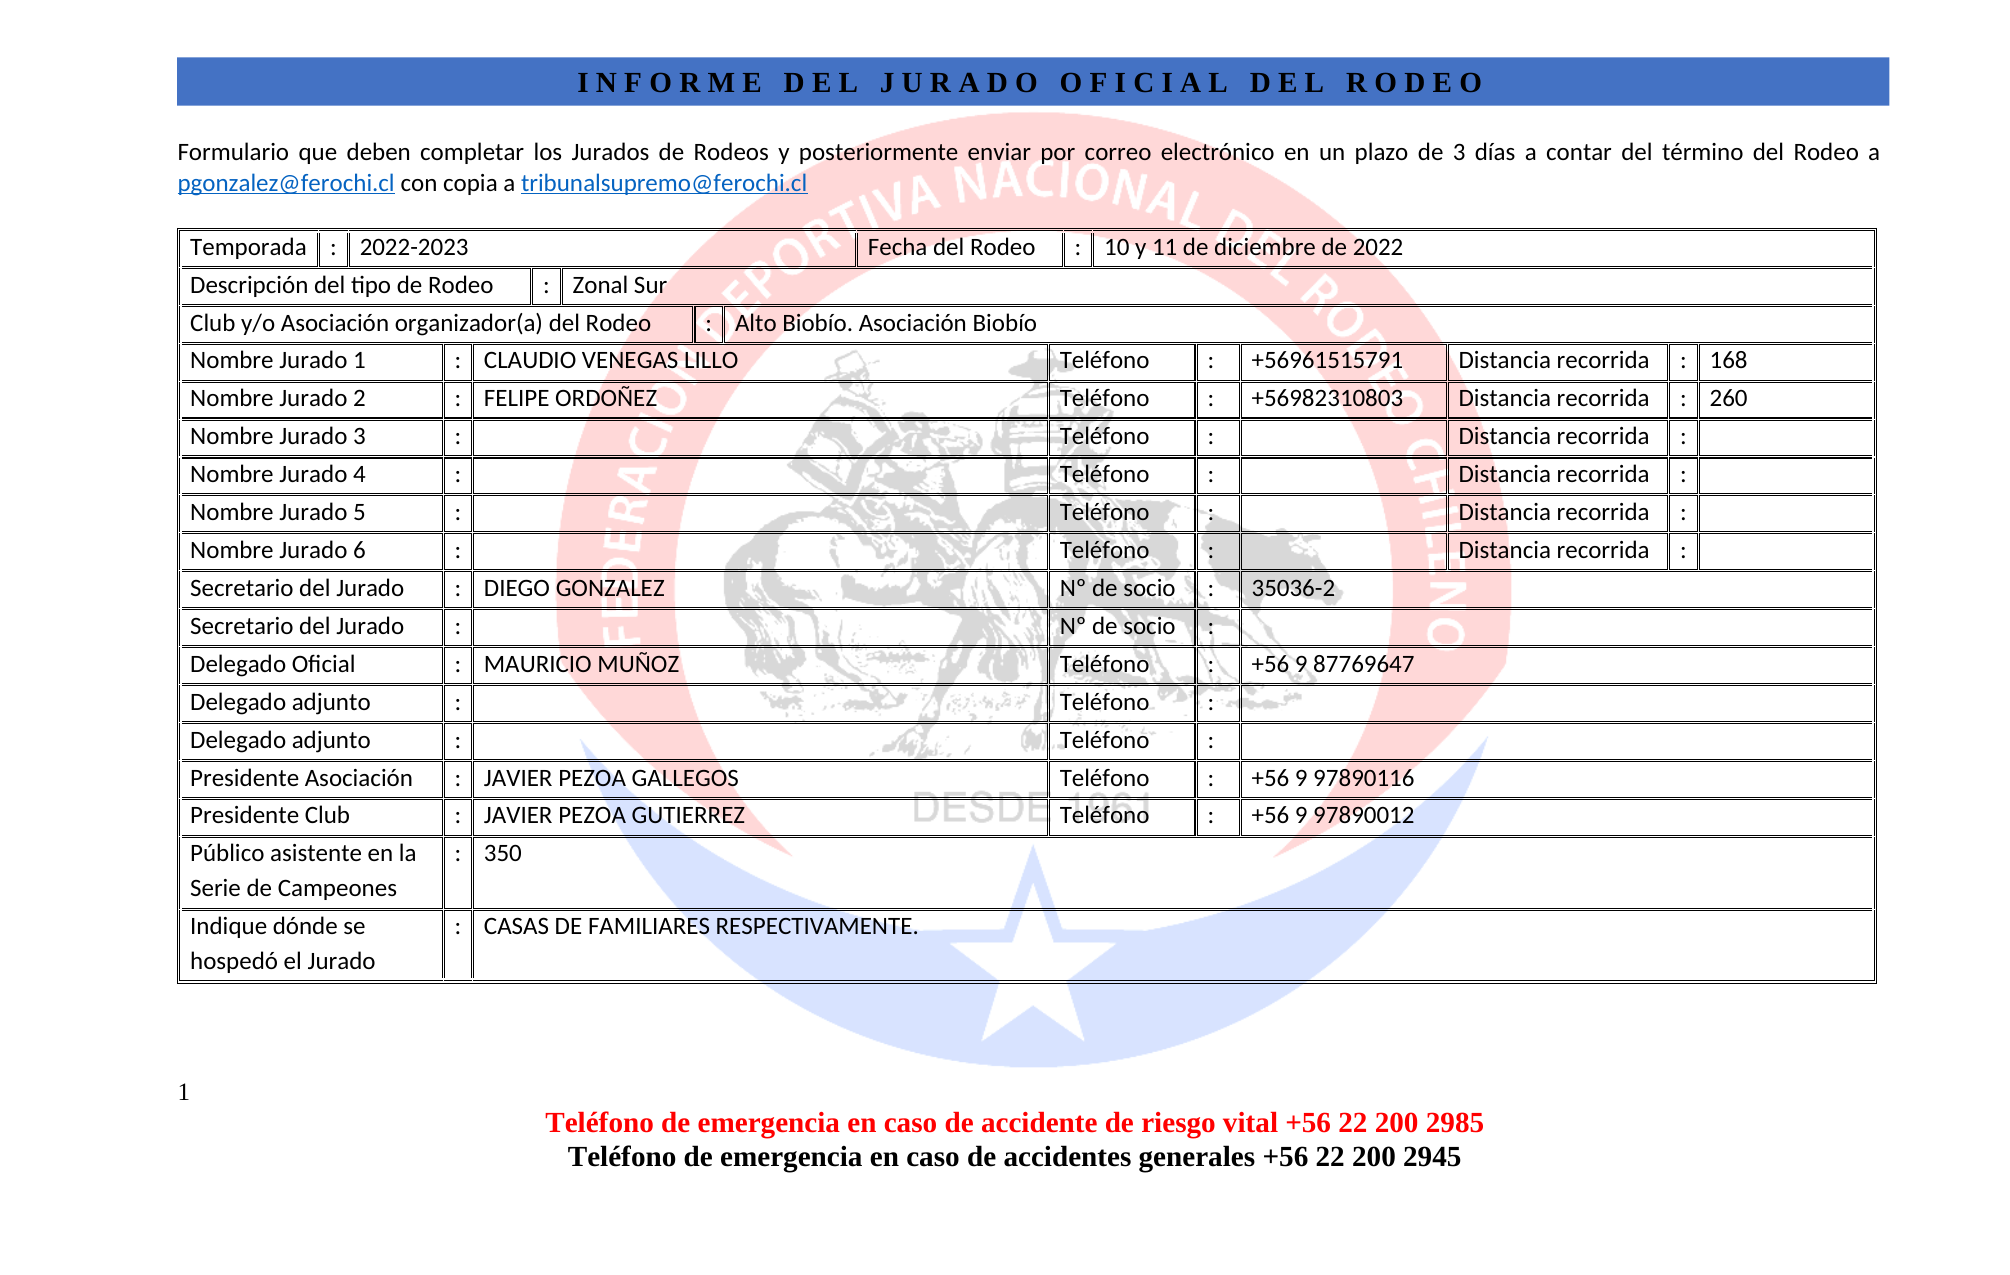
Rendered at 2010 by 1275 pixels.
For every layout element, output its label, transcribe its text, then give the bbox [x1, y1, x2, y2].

table_cell Zonal Sur [563, 266, 1874, 304]
table_cell 35036-2 [1240, 569, 1875, 607]
table_cell Nombre Jurado 5 [179, 493, 443, 531]
table_header 2022-2023 [348, 231, 856, 266]
table_cell MAURICIO MUÑOZ [474, 648, 1047, 683]
table_cell Nº de socio [1050, 610, 1194, 645]
table_cell Nombre Jurado 4 [179, 455, 443, 493]
table_cell FELIPE ORDOÑEZ [474, 383, 1047, 417]
table_cell [1242, 421, 1446, 455]
table_cell CLAUDIO VENEGAS LILLO [474, 345, 1047, 379]
table_cell Distancia recorrida [1449, 421, 1667, 455]
table_cell Teléfono [1050, 383, 1194, 417]
table_cell : [1198, 572, 1239, 607]
table_cell : [1198, 345, 1239, 379]
table_cell Teléfono [1050, 686, 1194, 721]
table_header Fecha del Rodeo [856, 231, 1063, 266]
table_cell : [445, 762, 471, 797]
table_cell DIEGO GONZALEZ [474, 572, 1047, 607]
table_cell Distancia recorrida [1449, 496, 1667, 531]
table_cell JAVIER PEZOA GUTIERREZ [474, 800, 1047, 834]
table_cell Teléfono [1050, 345, 1194, 379]
table_cell 260 [1700, 380, 1874, 417]
table_cell 168 [1700, 342, 1874, 379]
table_cell : [445, 800, 471, 834]
table_cell Nombre Jurado 3 [180, 418, 442, 455]
table_cell : [1198, 648, 1239, 683]
table_cell : [445, 572, 471, 607]
table_cell : [445, 648, 471, 683]
table_cell JAVIER PEZOA GALLEGOS [474, 762, 1047, 797]
table_cell : [445, 724, 471, 759]
table_cell : [1198, 534, 1239, 569]
table_cell : [1198, 383, 1239, 417]
table_cell : [1670, 496, 1697, 531]
table_cell Delegado Oficial [179, 645, 443, 683]
table_cell : [445, 838, 471, 907]
table_cell : [445, 459, 471, 493]
text Formulario que deben completar los Jurados de Rodeos y posteriormente enviar por correo electrónico en un plazo de 3 días a contar del término del Rodeo a pgonzalez@ferochi.cl con copia a tribunalsupremo@ferochi.cl [177, 136, 1884, 197]
table_cell [1242, 496, 1446, 531]
table_cell [474, 421, 1047, 455]
table_cell Teléfono [1050, 762, 1194, 797]
table_cell [1242, 534, 1446, 569]
table_cell [1240, 683, 1875, 721]
table_cell : [445, 496, 471, 531]
table_cell : [1670, 459, 1697, 493]
table_cell : [443, 911, 472, 980]
table_cell +56 9 97890012 [1242, 797, 1874, 834]
table_cell Delegado adjunto [180, 721, 442, 759]
table_cell [474, 724, 1047, 759]
table_cell [474, 534, 1047, 569]
table_cell 350 [474, 835, 1874, 907]
table_cell [1698, 493, 1875, 531]
table_cell +56982310803 [1242, 383, 1446, 417]
table_cell Descripción del tipo de Rodeo [180, 266, 530, 304]
table_cell Nombre Jurado 6 [179, 531, 443, 569]
table_cell [1242, 721, 1874, 759]
table_cell Teléfono [1050, 459, 1194, 493]
table_cell Alto Biobío. Asociación Biobío [725, 304, 1874, 342]
table_cell Público asistente en la Serie de Campeones [180, 835, 442, 907]
table_cell : [696, 307, 722, 342]
table_cell : [1198, 762, 1239, 797]
table_cell Delegado adjunto [179, 683, 443, 721]
table_cell [1242, 459, 1446, 493]
table_cell Teléfono [1050, 800, 1194, 834]
table_cell Indique dónde se hospedó el Jurado [180, 908, 443, 980]
table_cell CASAS DE FAMILIARES RESPECTIVAMENTE. [473, 908, 1874, 980]
table_cell Presidente Asociación [180, 759, 442, 797]
table_cell : [445, 610, 471, 645]
table_cell : [1198, 496, 1239, 531]
table_cell [474, 496, 1047, 531]
table_cell : [1670, 345, 1697, 379]
table_cell Nombre Jurado 1 [180, 342, 442, 379]
table_cell Distancia recorrida [1449, 534, 1667, 569]
table_cell [1698, 455, 1875, 493]
table_header Temporada [180, 229, 319, 266]
table_header 10 y 11 de diciembre de 2022 [1093, 231, 1874, 266]
table_header : [1063, 229, 1093, 266]
table_cell : [1198, 800, 1239, 834]
table_cell : [445, 383, 471, 417]
table_cell Teléfono [1050, 496, 1194, 531]
table_cell : [533, 269, 560, 304]
table_cell [474, 610, 1047, 645]
table_cell : [1670, 421, 1697, 455]
table_cell : [1198, 724, 1239, 759]
table_cell [1240, 607, 1875, 645]
table_cell Nº de socio [1050, 572, 1194, 607]
table_cell : [1198, 610, 1239, 645]
table_cell : [445, 686, 471, 721]
table_cell : [1198, 421, 1239, 455]
table_cell [474, 459, 1047, 493]
table_cell Presidente Club [180, 797, 442, 834]
table_cell : [445, 534, 471, 569]
table_cell Teléfono [1050, 421, 1194, 455]
table_header : [319, 231, 348, 266]
table_cell +56961515791 [1242, 345, 1446, 379]
table_cell [1698, 531, 1875, 569]
table_cell : [445, 345, 471, 379]
table_cell : [1198, 459, 1239, 493]
table_cell Teléfono [1050, 724, 1194, 759]
table_cell : [1198, 686, 1239, 721]
table_cell Nombre Jurado 2 [180, 380, 442, 417]
table_cell Secretario del Jurado [179, 607, 443, 645]
table_cell Club y/o Asociación organizador(a) del Rodeo [180, 304, 692, 342]
table_cell Secretario del Jurado [179, 569, 443, 607]
table_cell : [1670, 534, 1697, 569]
table_cell [474, 686, 1047, 721]
table_cell Teléfono [1050, 648, 1194, 683]
table_cell Distancia recorrida [1449, 345, 1667, 379]
table_cell Distancia recorrida [1449, 459, 1667, 493]
table_cell : [445, 421, 471, 455]
table_cell [1700, 418, 1874, 455]
table_cell +56 9 87769647 [1240, 645, 1875, 683]
table_cell : [1670, 383, 1697, 417]
table_cell +56 9 97890116 [1242, 759, 1874, 797]
table_cell Teléfono [1050, 534, 1194, 569]
table_cell Distancia recorrida [1449, 383, 1667, 417]
